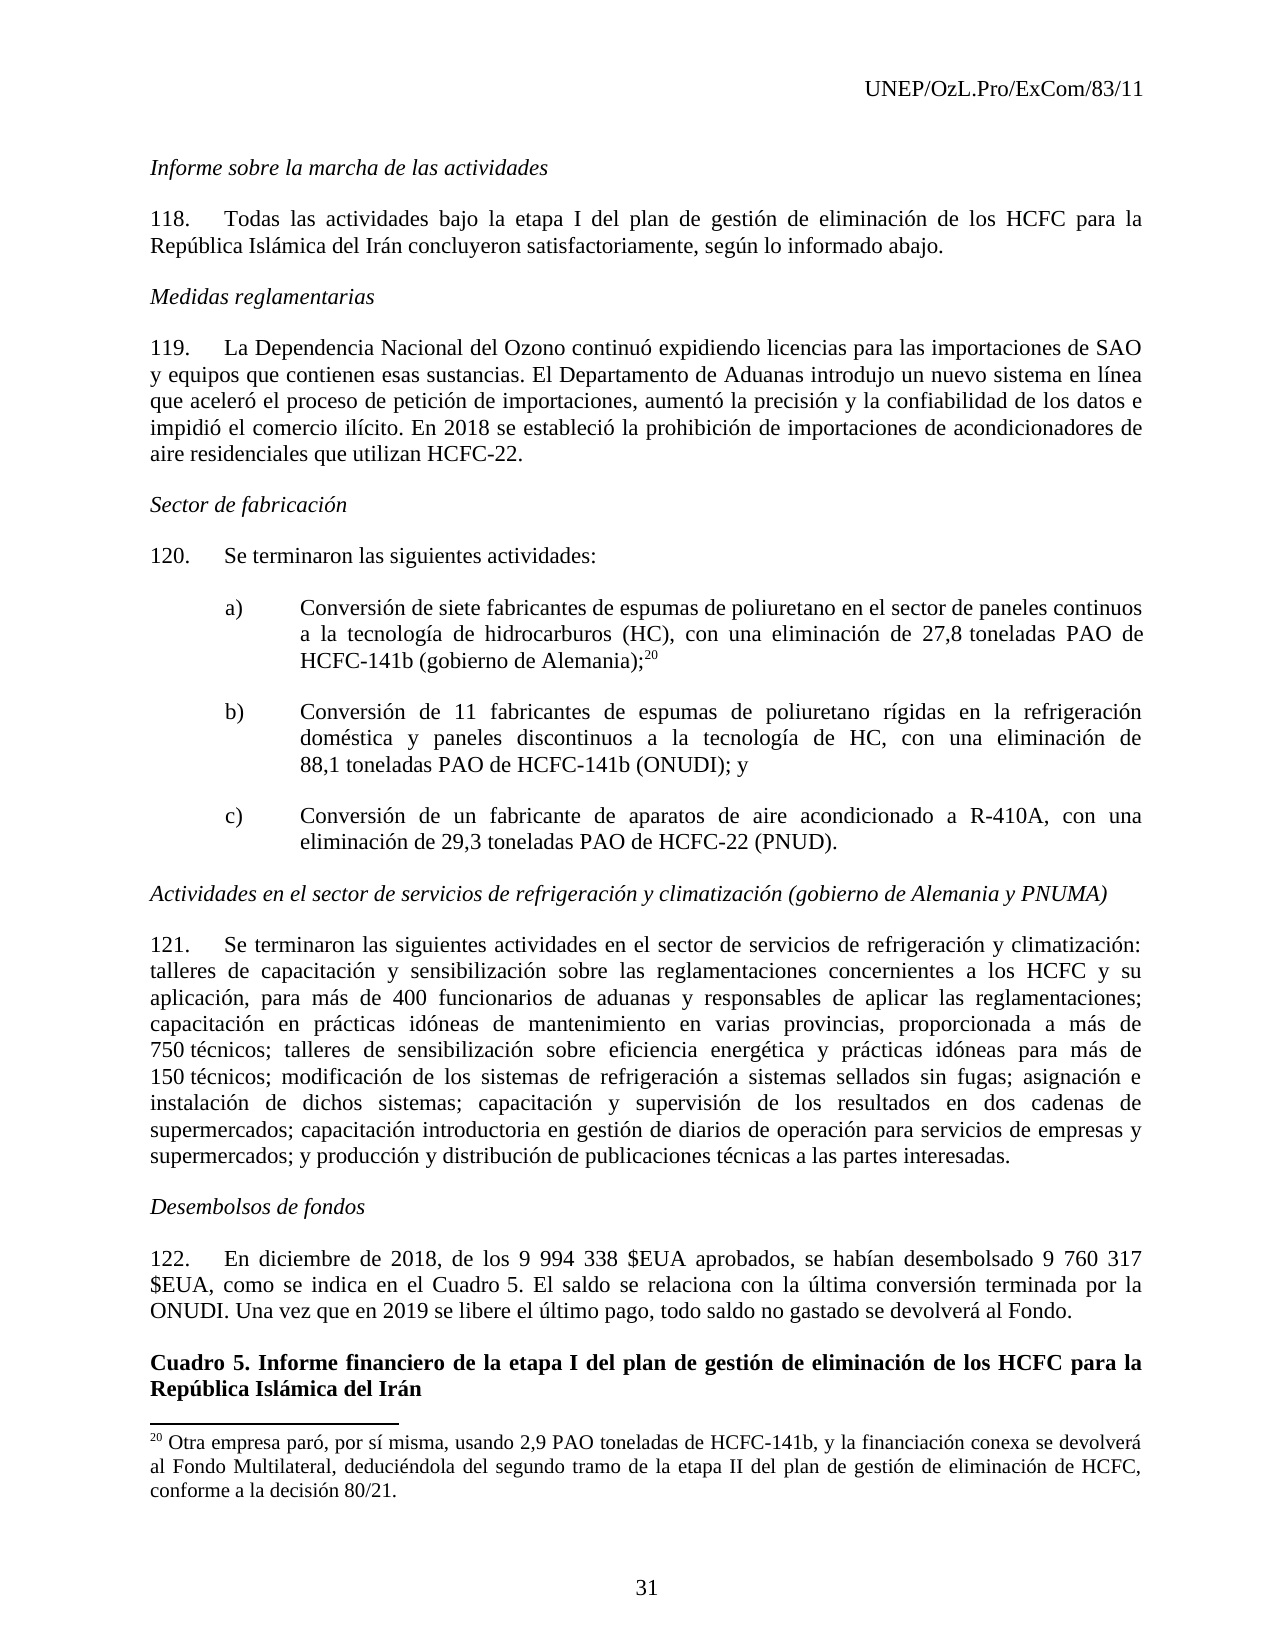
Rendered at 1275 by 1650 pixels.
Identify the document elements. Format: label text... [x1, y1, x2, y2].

subtitle Conversión de un fabricante de aparatos de aire acondicionado a R-410A, con una eliminación de 29,3 toneladas PAO de HCFC-22 (PNUD). [225, 802, 1144, 855]
subtitle Conversión de 11 fabricantes de espumas de poliuretano rígidas en la refrigeración doméstica y paneles discontinuos a la tecnología de HC, con una eliminación de 88,1 toneladas PAO de HCFC-141b (ONUDI); y [225, 698, 1144, 777]
subtitle Informe sobre la marcha de las actividades [150, 154, 1144, 180]
subtitle En diciembre de 2018, de los 9 994 338 $EUA aprobados, se habían desembolsado 9 760 317 $EUA, como se indica en el Cuadro 5. El saldo se relaciona con la última conversión terminada por la ONUDI. Una vez que en 2019 se libere el último pago, todo saldo no gastado se devolverá al Fondo. [150, 1245, 1144, 1324]
subtitle Medidas reglamentarias [150, 283, 1144, 309]
subtitle Sector de fabricación [150, 491, 1144, 518]
subtitle Todas las actividades bajo la etapa I del plan de gestión de eliminación de los HCFC para la República Islámica del Irán concluyeron satisfactoriamente, según lo informado abajo. [150, 205, 1144, 258]
subtitle Se terminaron las siguientes actividades: [150, 543, 1144, 569]
subtitle La Dependencia Nacional del Ozono continuó expidiendo licencias para las importaciones de SAO y equipos que contienen esas sustancias. El Departamento de Aduanas introdujo un nuevo sistema en línea que aceleró el proceso de petición de importaciones, aumentó la precisión y la confiabilidad de los datos e impidió el comercio ilícito. En 2018 se estableció la prohibición de importaciones de acondicionadores de aire residenciales que utilizan HCFC-22. [150, 334, 1144, 466]
text Actividades en el sector de servicios de refrigeración y climatización (gobierno de Alemania y PNUMA) [150, 880, 1144, 906]
text Cuadro 5. Informe financiero de la etapa I del plan de gestión de eliminación de los HCFC para la República Islámica del Irán [150, 1349, 1144, 1401]
subtitle Se terminaron las siguientes actividades en el sector de servicios de refrigeración y climatización: talleres de capacitación y sensibilización sobre las reglamentaciones concernientes a los HCFC y su aplicación, para más de 400 funcionarios de aduanas y responsables de aplicar las reglamentaciones; capacitación en prácticas idóneas de mantenimiento en varias provincias, proporcionada a más de 750 técnicos; talleres de sensibilización sobre eficiencia energética y prácticas idóneas para más de 150 técnicos; modificación de los sistemas de refrigeración a sistemas sellados sin fugas; asignación e instalación de dichos sistemas; capacitación y supervisión de los resultados en dos cadenas de supermercados; capacitación introductoria en gestión de diarios de operación para servicios de empresas y supermercados; y producción y distribución de publicaciones técnicas a las partes interesadas. [150, 931, 1144, 1168]
subtitle Conversión de siete fabricantes de espumas de poliuretano en el sector de paneles continuos a la tecnología de hidrocarburos (HC), con una eliminación de 27,8 toneladas PAO de HCFC-141b (gobierno de Alemania); [225, 594, 1144, 673]
text Desembolsos de fondos [150, 1193, 1144, 1220]
